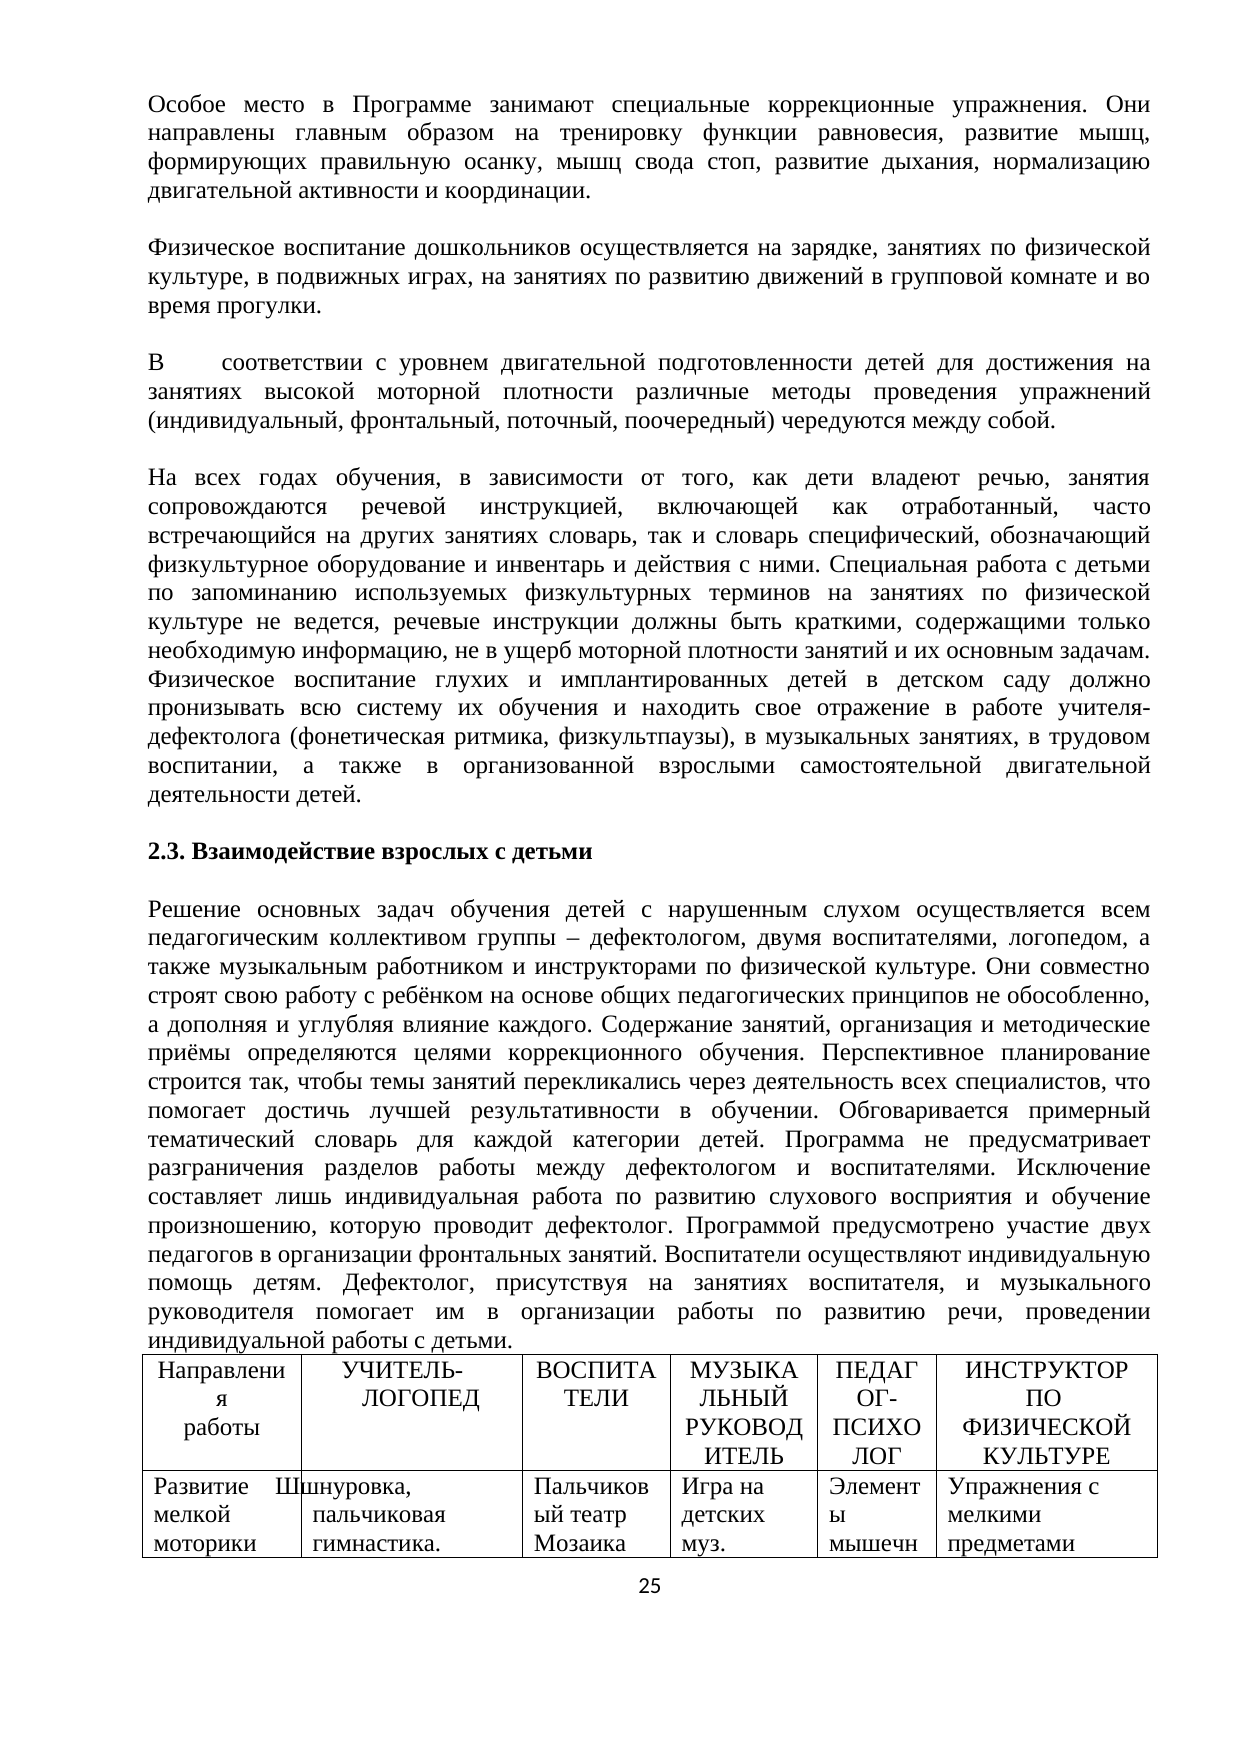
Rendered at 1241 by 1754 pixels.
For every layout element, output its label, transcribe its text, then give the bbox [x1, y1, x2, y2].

text Решение основных задач обучения детей с нарушенным слухом осуществляется всем педагогическим коллективом группы – дефектологом, двумя воспитателями, логопедом, а также музыкальным работником и инструкторами по физической культуре. Они совместно строят свою работу с ребёнком на основе общих педагогических принципов не обособленно, а дополняя и углубляя влияние каждого. Содержание занятий, организация и методические приёмы определяются целями коррекционного обучения. Перспективное планирование строится так, чтобы темы занятий перекликались через деятельность всех специалистов, что помогает достичь лучшей результативности в обучении. Обговаривается примерный тематический словарь для каждой категории детей. Программа не предусматривает разграничения разделов работы между дефектологом и воспитателями. Исключение составляет лишь индивидуальная работа по развитию слухового восприятия и обучение произношению, которую проводит дефектолог. Программой предусмотрено участие двух педагогов в организации фронтальных занятий. Воспитатели осуществляют индивидуальную помощь детям. Дефектолог, присутствуя на занятиях воспитателя, и музыкального руководителя помогает им в организации работы по развитию речи, проведении индивидуальной работы с детьми. [148, 894, 1152, 1354]
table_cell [143, 1471, 301, 1557]
text Особое место в Программе занимают специальные коррекционные упражнения. Они направлены главным образом на тренировку функции равновесия, развитие мышц, формирующих правильную осанку, мышц свода стоп, развитие дыхания, нормализацию двигательной активности и координации. [148, 89, 1152, 204]
text Физическое воспитание дошкольников осуществляется на зарядке, занятиях по физической культуре, в подвижных играх, на занятиях по развитию движений в групповой комнате и во время прогулки. [148, 232, 1152, 319]
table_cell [937, 1471, 1157, 1557]
table_header ВОСПИТАТЕЛИ [523, 1355, 670, 1470]
text На всех годах обучения, в зависимости от того, как дети владеют речью, занятия сопровождаются речевой инструкцией, включающей как отработанный, часто встречающийся на других занятиях словарь, так и словарь специфический, обозначающий физкультурное оборудование и инвентарь и действия с ними. Специальная работа с детьми по запоминанию используемых физкультурных терминов на занятиях по физической культуре не ведется, речевые инструкции должны быть краткими, содержащими только необходимую информацию, не в ущерб моторной плотности занятий и их основным задачам. Физическое воспитание глухих и имплантированных детей в детском саду должно пронизывать всю систему их обучения и находить свое отражение в работе учителя-дефектолога (фонетическая ритмика, физкультпаузы), в музыкальных занятиях, в трудовом воспитании, а также в организованной взрослыми самостоятельной двигательной деятельности детей. [148, 462, 1152, 807]
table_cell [302, 1471, 522, 1557]
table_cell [671, 1471, 817, 1557]
table_header Направления работы [143, 1355, 301, 1470]
table_header ПЕДАГОГ- ПСИХОЛОГ [818, 1355, 936, 1470]
table_header МУЗЫКАЛЬНЫЙ РУКОВОДИТЕЛЬ [671, 1355, 817, 1470]
table_header ИНСТРУКТОР ПО ФИЗИЧЕСКОЙ КУЛЬТУРЕ [937, 1355, 1157, 1470]
list соответствии с уровнем двигательной подготовленности детей для достижения на занятиях высокой моторной плотности различные методы проведения упражнений (индивидуальный, фронтальный, поточный, поочередный) чередуются между собой. [148, 347, 1152, 434]
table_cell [818, 1471, 936, 1557]
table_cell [523, 1471, 670, 1557]
table_header УЧИТЕЛЬ-ЛОГОПЕД [302, 1355, 522, 1470]
text 2.3. Взаимодействие взрослых с детьми [148, 836, 1152, 865]
